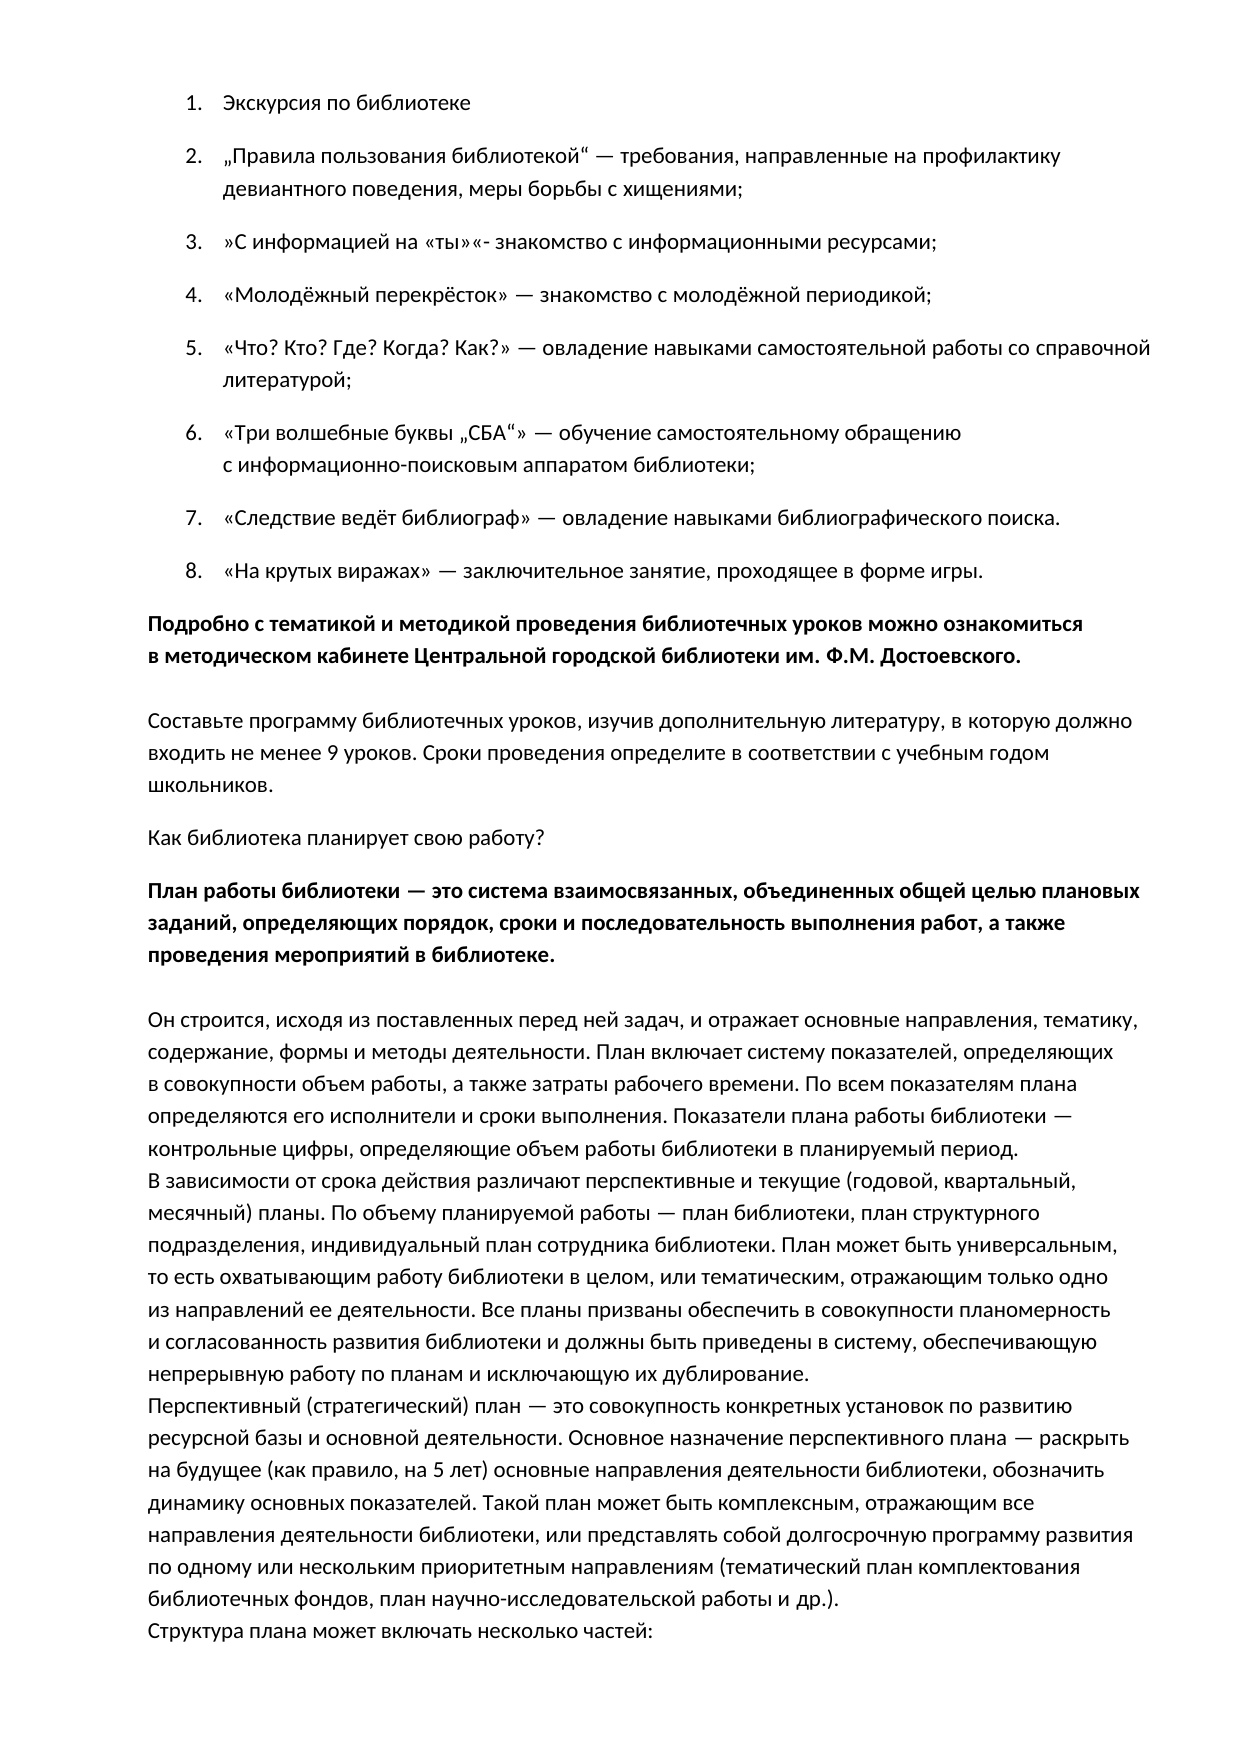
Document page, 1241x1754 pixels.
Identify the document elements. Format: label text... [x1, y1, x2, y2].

list «Три волшебные буквы „СБА“» — обучение самостоятельному обращению с информационно-поисковым аппаратом библиотеки; [185, 418, 1152, 478]
list «Что? Кто? Где? Когда? Как?» — овладение навыками самостоятельной работы со справочной литературой; [185, 333, 1152, 393]
list «Следствие ведёт библиограф» — овладение навыками библиографического поиска. [185, 503, 1152, 531]
list Экскурсия по библиотеке [185, 88, 1152, 117]
text Как библиотека планирует свою работу? [148, 823, 1152, 851]
text План работы библиотеки — это система взаимосвязанных, объединенных общей целью плановых заданий, определяющих порядок, сроки и последовательность выполнения работ, а также проведения мероприятий в библиотеке. Он строится, исходя из поставленных перед ней задач, и отражает основные направления, тематику, содержание, формы и методы деятельности. План включает систему показателей, определяющих в совокупности объем работы, а также затраты рабочего времени. По всем показателям плана определяются его исполнители и сроки выполнения. Показатели плана работы библиотеки — контрольные цифры, определяющие объем работы библиотеки в планируемый период. В зависимости от срока действия различают перспективные и текущие (годовой, квартальный, месячный) планы. По объему планируемой работы — план библиотеки, план структурного подразделения, индивидуальный план сотрудника библиотеки. План может быть универсальным, то есть охватывающим работу библиотеки в целом, или тематическим, отражающим только одно из направлений ее деятельности. Все планы призваны обеспечить в совокупности планомерность и согласованность развития библиотеки и должны быть приведены в систему, обеспечивающую непрерывную работу по планам и исключающую их дублирование. Перспективный (стратегический) план — это совокупность конкретных установок по развитию ресурсной базы и основной деятельности. Основное назначение перспективного плана — раскрыть на будущее (как правило, на 5 лет) основные направления деятельности библиотеки, обозначить динамику основных показателей. Такой план может быть комплексным, отражающим все направления деятельности библиотеки, или представлять собой долгосрочную программу развития по одному или нескольким приоритетным направлениям (тематический план комплектования библиотечных фондов, план научно-исследовательской работы и др.). Структура плана может включать несколько частей: [148, 876, 1152, 1644]
list «На крутых виражах» — заключительное занятие, проходящее в форме игры. [185, 556, 1152, 584]
text Подробно с тематикой и методикой проведения библиотечных уроков можно ознакомиться в методическом кабинете Центральной городской библиотеки им. Ф.М. Достоевского. Составьте программу библиотечных уроков, изучив дополнительную литературу, в которую должно входить не менее 9 уроков. Сроки проведения определите в соответствии с учебным годом школьников. [148, 609, 1152, 798]
list «Молодёжный перекрёсток» — знакомство с молодёжной периодикой; [185, 280, 1152, 308]
list „Правила пользования библиотекой“ — требования, направленные на профилактику девиантного поведения, меры борьбы с хищениями; [185, 142, 1152, 202]
list »С информацией на «ты»«- знакомство с информационными ресурсами; [185, 227, 1152, 255]
